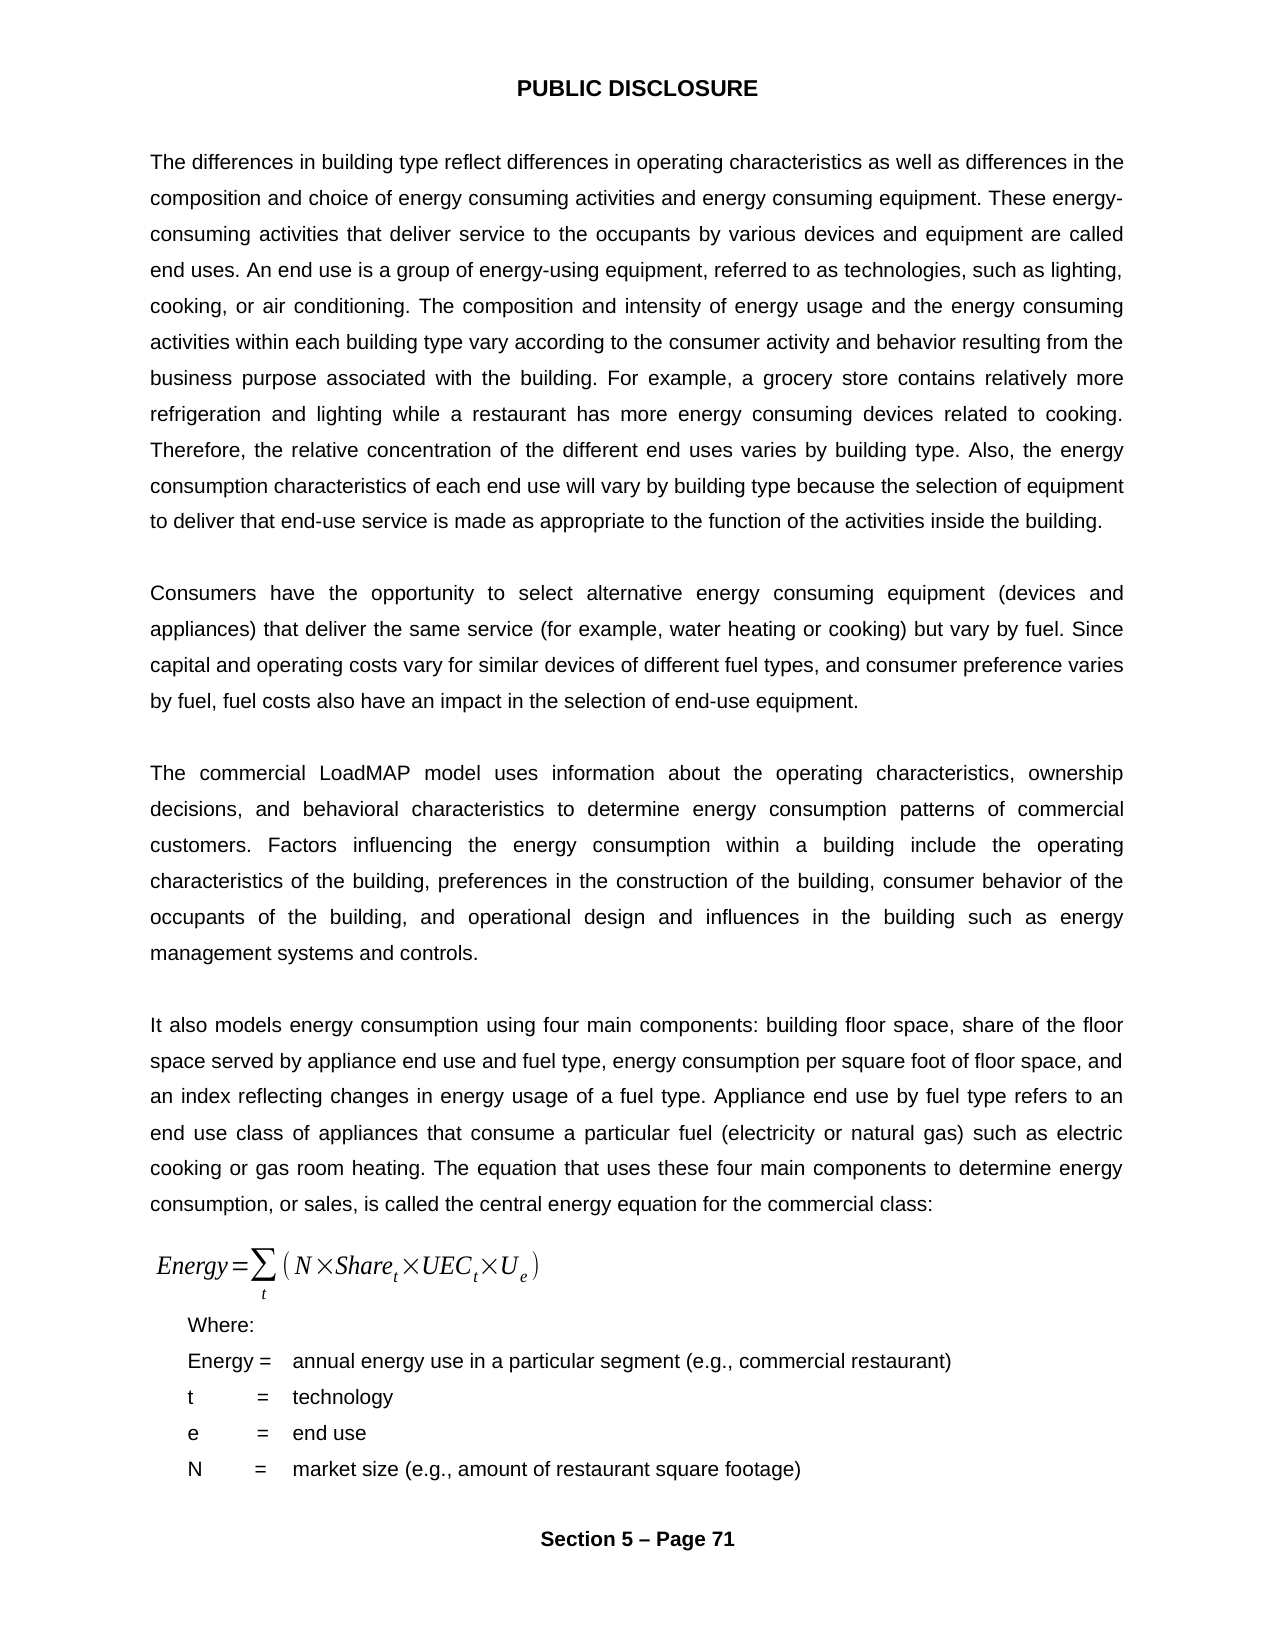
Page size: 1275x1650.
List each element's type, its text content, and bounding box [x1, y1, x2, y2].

text The commercial LoadMAP model uses information about the operating characteristics, ownership decisions, and behavioral characteristics to determine energy consumption patterns of commercial customers. Factors influencing the energy consumption within a building include the operating characteristics of the building, preferences in the construction of the building, consumer behavior of the occupants of the building, and operational design and influences in the building such as energy management systems and controls. [150, 761, 1125, 964]
text t = technology [187, 1385, 1125, 1409]
text It also models energy consumption using four main components: building floor space, share of the floor space served by appliance end use and fuel type, energy consumption per square foot of floor space, and an index reflecting changes in energy usage of a fuel type. Appliance end use by fuel type refers to an end use class of appliances that consume a particular fuel (electricity or natural gas) such as electric cooking or gas room heating. The equation that uses these four main components to determine energy consumption, or sales, is called the central energy equation for the commercial class: [150, 1012, 1125, 1216]
text The differences in building type reflect differences in operating characteristics as well as differences in the composition and choice of energy consuming activities and energy consuming equipment. These energy-consuming activities that deliver service to the occupants by various devices and equipment are called end uses. An end use is a group of energy-using equipment, referred to as technologies, such as lighting, cooking, or air conditioning. The composition and intensity of energy usage and the energy consuming activities within each building type vary according to the consumer activity and behavior resulting from the business purpose associated with the building. For example, a grocery store contains relatively more refrigeration and lighting while a restaurant has more energy consuming devices related to cooking. Therefore, the relative concentration of the different end uses varies by building type. Also, the energy consumption characteristics of each end use will vary by building type because the selection of equipment to deliver that end-use service is made as appropriate to the function of the activities inside the building. [150, 150, 1125, 533]
text Consumers have the opportunity to select alternative energy consuming equipment (devices and appliances) that deliver the same service (for example, water heating or cooking) but vary by fuel. Since capital and operating costs vary for similar devices of different fuel types, and consumer preference varies by fuel, fuel costs also have an impact in the selection of end-use equipment. [150, 581, 1125, 713]
text Where: [187, 1313, 1125, 1337]
text N = market size (e.g., amount of restaurant square footage) [187, 1457, 1125, 1481]
text e = end use [187, 1421, 1125, 1445]
text Energy = annual energy use in a particular segment (e.g., commercial restaurant) [187, 1349, 1125, 1373]
